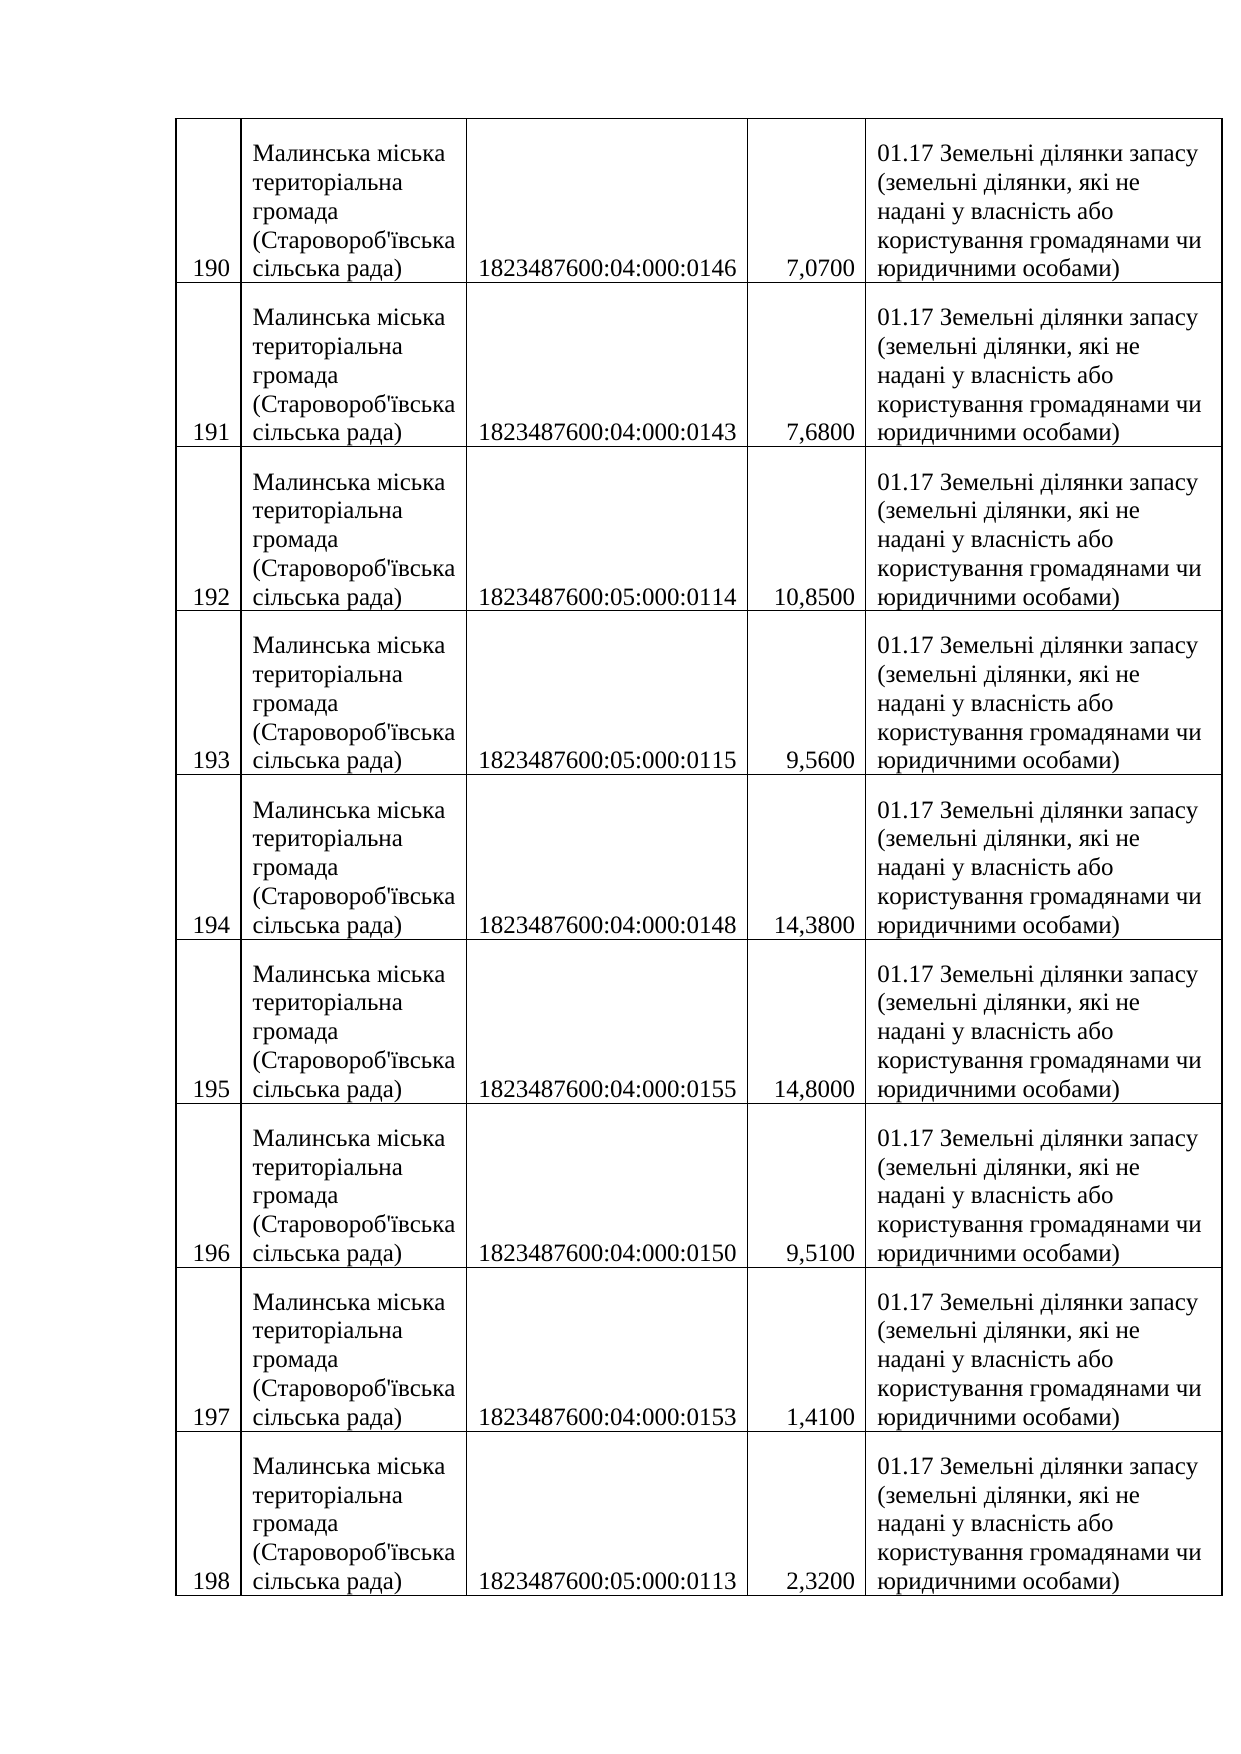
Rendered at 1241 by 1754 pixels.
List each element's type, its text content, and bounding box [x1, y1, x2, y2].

table_cell 1823487600:05:000:0113 [467, 1432, 747, 1595]
table_cell Малинська міська територіальна громада (Старовороб'ївська сільська рада) [242, 1104, 466, 1267]
table_cell 1823487600:04:000:0148 [467, 775, 747, 938]
table_cell 194 [177, 775, 240, 938]
table_cell 01.17 Земельні ділянки запасу (земельні ділянки, які не надані у власність або користування громадянами чи юридичними особами) [866, 1104, 1221, 1267]
table_cell 7,0700 [748, 119, 865, 282]
table_cell 01.17 Земельні ділянки запасу (земельні ділянки, які не надані у власність або користування громадянами чи юридичними особами) [866, 447, 1221, 610]
table_cell 1823487600:04:000:0153 [467, 1268, 747, 1431]
table_cell 191 [177, 283, 240, 446]
table_cell 01.17 Земельні ділянки запасу (земельні ділянки, які не надані у власність або користування громадянами чи юридичними особами) [866, 940, 1221, 1102]
table_cell Малинська міська територіальна громада (Старовороб'ївська сільська рада) [242, 775, 466, 938]
table_cell 1,4100 [748, 1268, 865, 1431]
table_cell 10,8500 [748, 447, 865, 610]
table_cell 9,5100 [748, 1104, 865, 1267]
table_cell 197 [177, 1268, 240, 1431]
table_cell 01.17 Земельні ділянки запасу (земельні ділянки, які не надані у власність або користування громадянами чи юридичними особами) [866, 775, 1221, 938]
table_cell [242, 1432, 466, 1595]
table_cell 14,3800 [748, 775, 865, 938]
table_cell Малинська міська територіальна громада (Старовороб'ївська сільська рада) [242, 611, 466, 774]
table_cell 9,5600 [748, 611, 865, 774]
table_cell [866, 1432, 1221, 1595]
table_cell 01.17 Земельні ділянки запасу (земельні ділянки, які не надані у власність або користування громадянами чи юридичними особами) [866, 1268, 1221, 1431]
table_cell 192 [177, 447, 240, 610]
table_cell 190 [177, 119, 240, 282]
table_cell Малинська міська територіальна громада (Старовороб'ївська сільська рада) [242, 940, 466, 1102]
table_cell 01.17 Земельні ділянки запасу (земельні ділянки, які не надані у власність або користування громадянами чи юридичними особами) [866, 283, 1221, 446]
table_cell Малинська міська територіальна громада (Старовороб'ївська сільська рада) [242, 1268, 466, 1431]
table_cell 01.17 Земельні ділянки запасу (земельні ділянки, які не надані у власність або користування громадянами чи юридичними особами) [866, 611, 1221, 774]
table_cell 1823487600:04:000:0143 [467, 283, 747, 446]
table_cell 1823487600:04:000:0150 [467, 1104, 747, 1267]
table_cell 1823487600:04:000:0146 [467, 119, 747, 282]
table_cell 1823487600:05:000:0115 [467, 611, 747, 774]
table_cell 198 [177, 1432, 240, 1595]
table_cell 195 [177, 940, 240, 1102]
table_cell 196 [177, 1104, 240, 1267]
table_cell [242, 119, 466, 282]
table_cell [866, 119, 1221, 282]
table_cell 1823487600:05:000:0114 [467, 447, 747, 610]
table_cell 2,3200 [748, 1432, 865, 1595]
table_cell 7,6800 [748, 283, 865, 446]
table_cell Малинська міська територіальна громада (Старовороб'ївська сільська рада) [242, 447, 466, 610]
table_cell 14,8000 [748, 940, 865, 1102]
table_cell Малинська міська територіальна громада (Старовороб'ївська сільська рада) [242, 283, 466, 446]
table_cell 193 [177, 611, 240, 774]
table_cell 1823487600:04:000:0155 [467, 940, 747, 1102]
